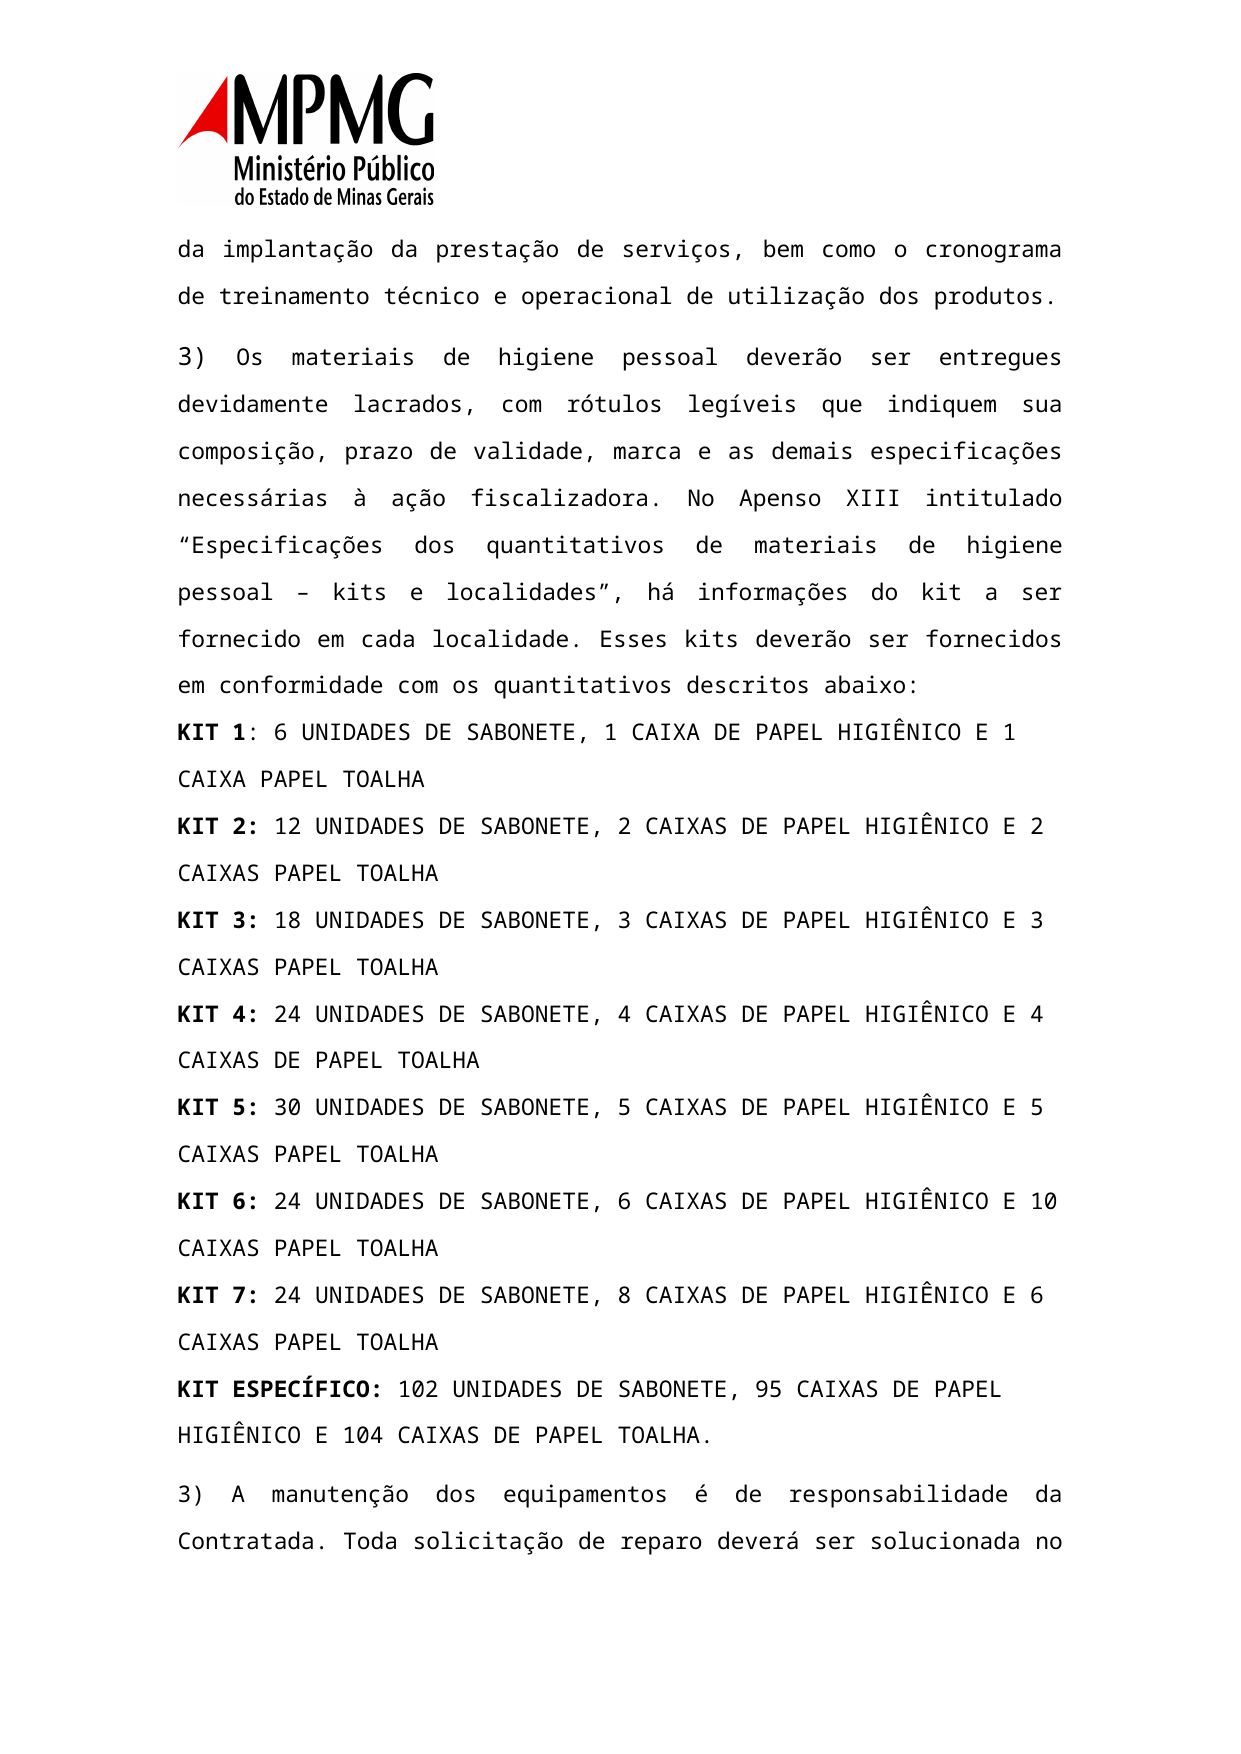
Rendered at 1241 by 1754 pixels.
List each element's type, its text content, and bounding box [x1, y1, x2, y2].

text KIT 4: 24 UNIDADES DE SABONETE, 4 CAIXAS DE PAPEL HIGIÊNICO E 4 CAIXAS DE PAPEL TOALHA [177, 998, 1063, 1076]
picture [177, 73, 434, 205]
text KIT 2: 12 UNIDADES DE SABONETE, 2 CAIXAS DE PAPEL HIGIÊNICO E 2 CAIXAS PAPEL TOALHA [177, 810, 1063, 888]
text KIT 5: 30 UNIDADES DE SABONETE, 5 CAIXAS DE PAPEL HIGIÊNICO E 5 CAIXAS PAPEL TOALHA [177, 1091, 1063, 1169]
text 3) Os materiais de higiene pessoal deverão ser entregues devidamente lacrados, com rótulos legíveis que indiquem sua composição, prazo de validade, marca e as demais especificações necessárias à ação fiscalizadora. No Apenso XIII intitulado “Especificações dos quantitativos de materiais de higiene pessoal – kits e localidades”, há informações do kit a ser fornecido em cada localidade. Esses kits deverão ser fornecidos em conformidade com os quantitativos descritos abaixo: [177, 338, 1063, 701]
text KIT 7: 24 UNIDADES DE SABONETE, 8 CAIXAS DE PAPEL HIGIÊNICO E 6 CAIXAS PAPEL TOALHA [177, 1279, 1063, 1357]
text KIT 3: 18 UNIDADES DE SABONETE, 3 CAIXAS DE PAPEL HIGIÊNICO E 3 CAIXAS PAPEL TOALHA [177, 904, 1063, 982]
text KIT 1: 6 UNIDADES DE SABONETE, 1 CAIXA DE PAPEL HIGIÊNICO E 1 CAIXA PAPEL TOALHA [177, 716, 1063, 794]
text KIT 6: 24 UNIDADES DE SABONETE, 6 CAIXAS DE PAPEL HIGIÊNICO E 10 CAIXAS PAPEL TOALHA [177, 1185, 1063, 1263]
text KIT ESPECÍFICO: 102 UNIDADES DE SABONETE, 95 CAIXAS DE PAPEL HIGIÊNICO E 104 CAIXAS DE PAPEL TOALHA. [177, 1373, 1063, 1451]
